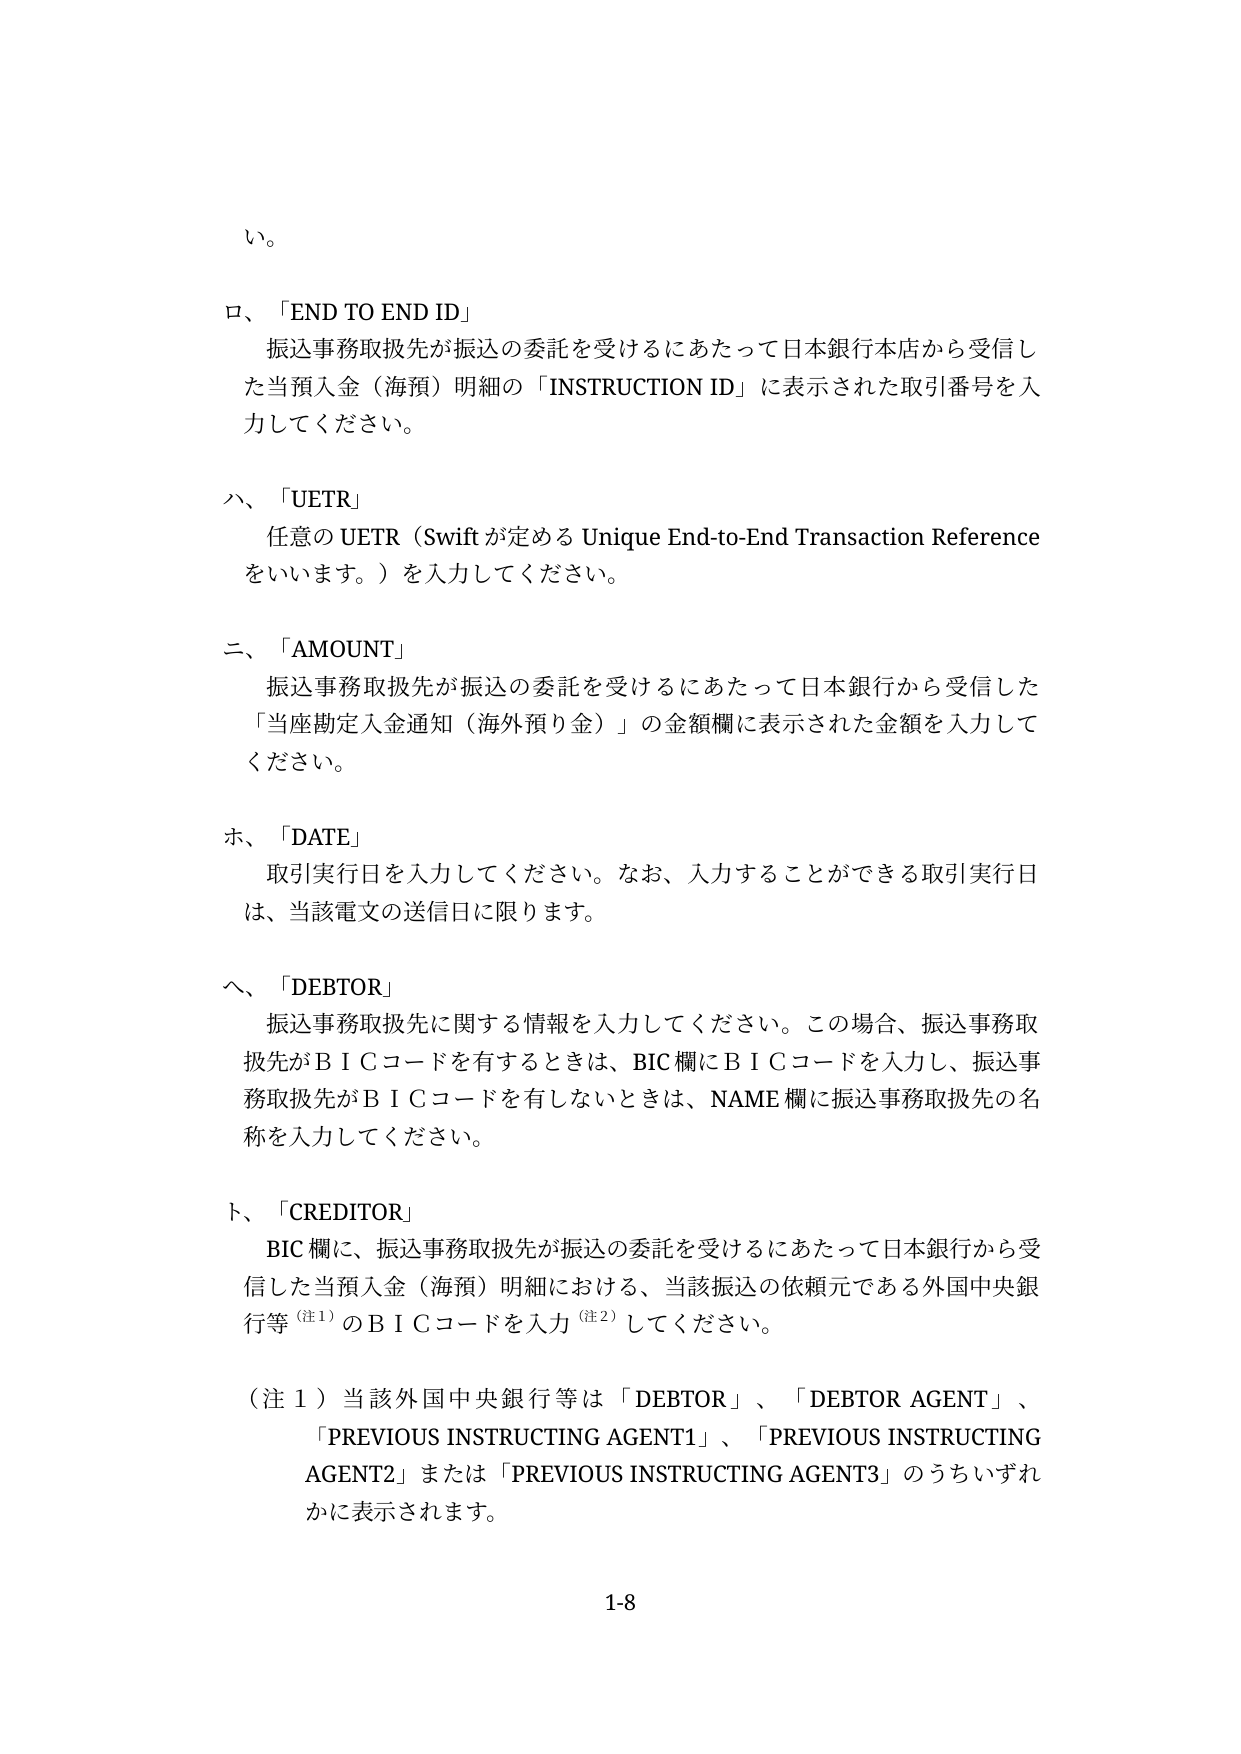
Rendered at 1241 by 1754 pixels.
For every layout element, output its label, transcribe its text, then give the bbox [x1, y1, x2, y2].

text （注１）当該外国中央銀行等は「DEBTOR」、「DEBTOR AGENT」、「PREVIOUS INSTRUCTING AGENT1」、「PREVIOUS INSTRUCTING AGENT2」または「PREVIOUS INSTRUCTING AGENT3」のうちいずれかに表示されます。 [236, 1379, 1041, 1529]
text ハ、「UETR」 [199, 479, 1041, 517]
text へ、「DEBTOR」 [199, 967, 1041, 1004]
text 振込事務取扱先に関する情報を入力してください。この場合、振込事務取扱先がＢＩＣコードを有するときは、BIC欄にＢＩＣコードを入力し、振込事務取扱先がＢＩＣコードを有しないときは、NAME欄に振込事務取扱先の名称を入力してください。 [243, 1004, 1041, 1154]
text 振込事務取扱先が振込の委託を受けるにあたって日本銀行本店から受信した当預入金（海預）明細の「INSTRUCTION ID」に表示された取引番号を入力してください。 [243, 329, 1041, 442]
text ホ、「DATE」 [199, 817, 1041, 854]
text BIC欄に、振込事務取扱先が振込の委託を受けるにあたって日本銀行から受信した当預入金（海預）明細における、当該振込の依頼元である外国中央銀行等（注１）のＢＩＣコードを入力（注２）してください。 [243, 1229, 1041, 1342]
text ト、「CREDITOR」 [199, 1192, 1041, 1229]
text ニ、「AMOUNT」 [199, 629, 1041, 667]
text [243, 217, 1041, 254]
text 取引実行日を入力してください。なお、入力することができる取引実行日は、当該電文の送信日に限ります。 [243, 854, 1041, 929]
text ロ、「END TO END ID」 [199, 292, 1041, 329]
text 振込事務取扱先が振込の委託を受けるにあたって日本銀行から受信した「当座勘定入金通知（海外預り金）」の金額欄に表示された金額を入力してください。 [243, 667, 1041, 779]
text 任意のUETR（Swiftが定めるUnique End-to-End Transaction Referenceをいいます。）を入力してください。 [243, 517, 1041, 592]
